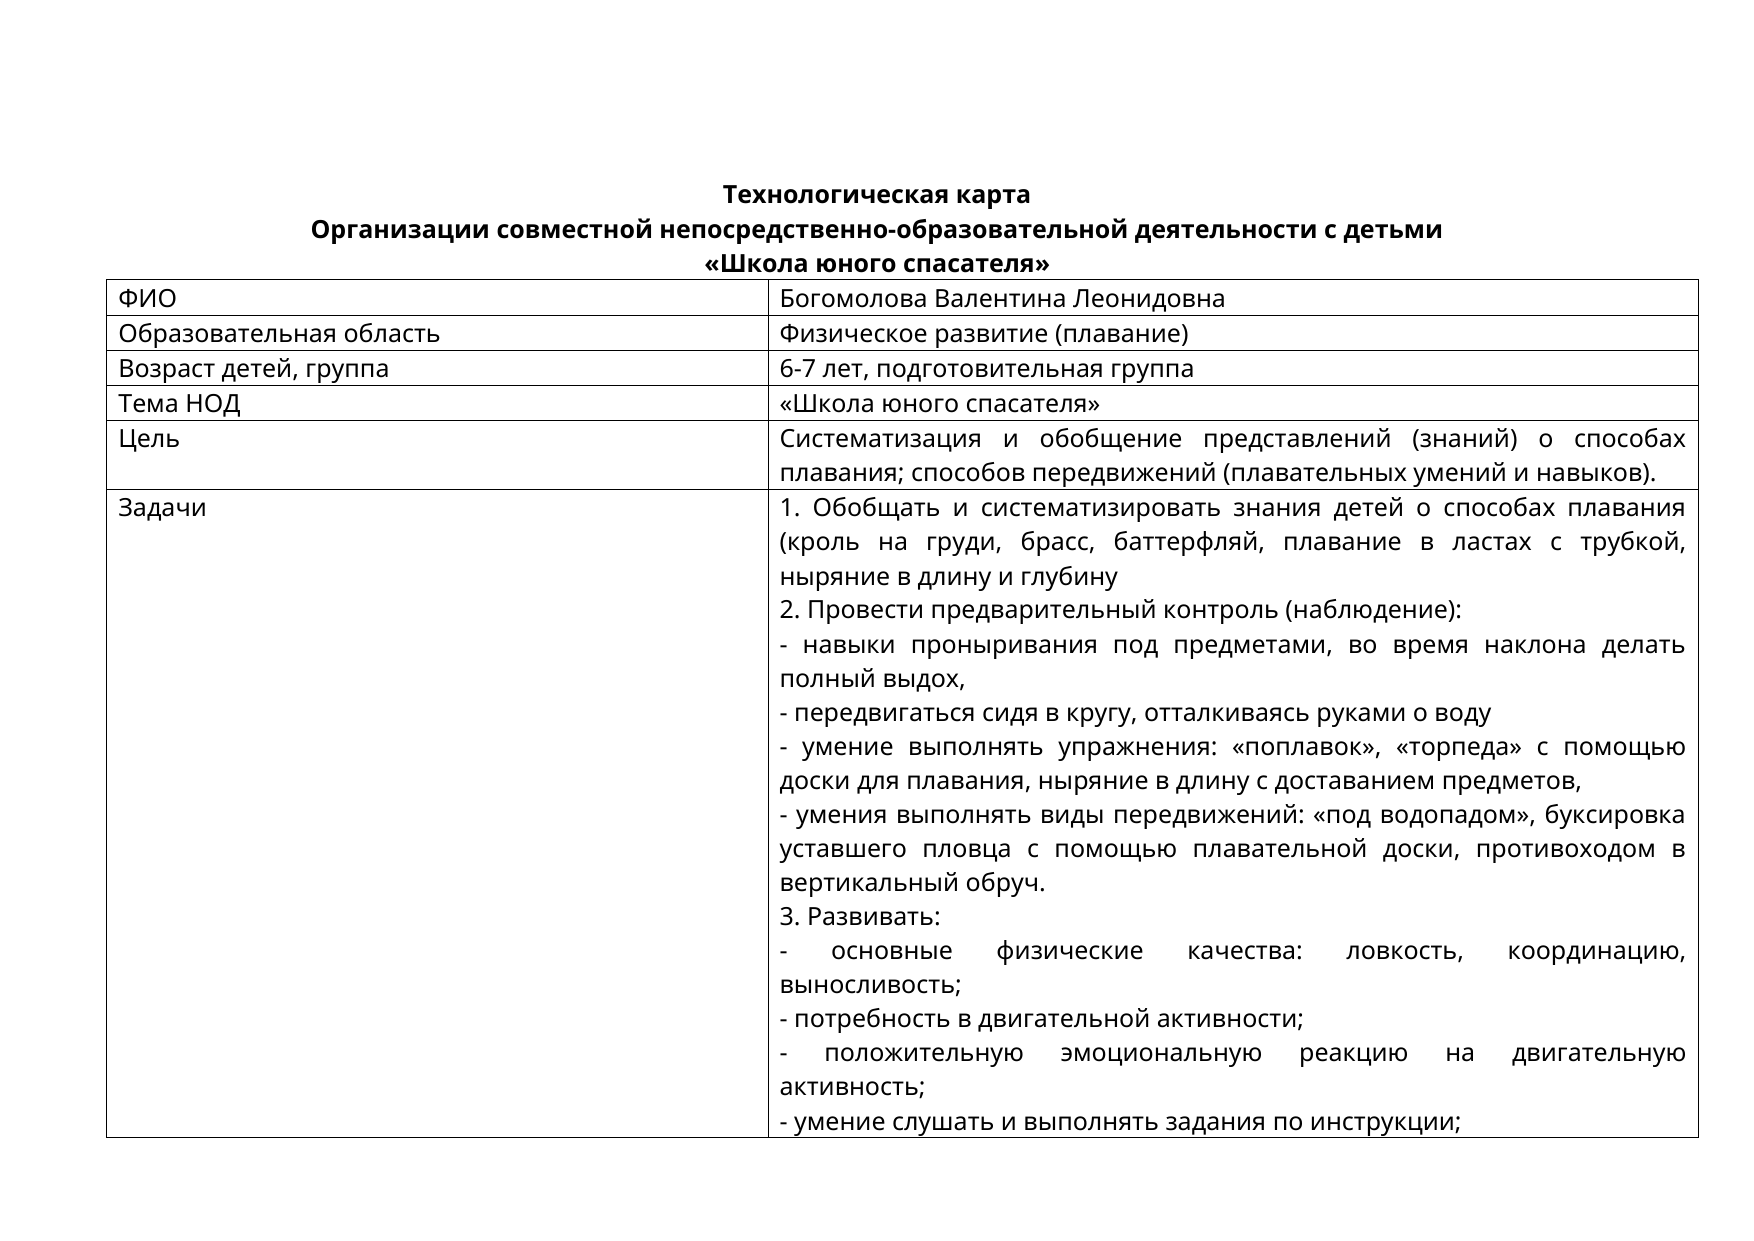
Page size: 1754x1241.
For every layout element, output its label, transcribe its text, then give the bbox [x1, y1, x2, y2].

table_cell Задачи [107, 490, 768, 1137]
text Технологическая карта [118, 177, 1636, 211]
table_cell Возраст детей, группа [107, 351, 768, 385]
table_cell Физическое развитие (плавание) [769, 316, 1698, 349]
table_cell 6-7 лет, подготовительная группа [769, 351, 1698, 385]
table_header Богомолова Валентина Леонидовна [769, 280, 1698, 314]
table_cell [769, 490, 1698, 1137]
text Организации совместной непосредственно-образовательной деятельности с детьми [118, 211, 1636, 245]
table_cell Систематизация и обобщение представлений (знаний) о способах плавания; способов передвижений (плавательных умений и навыков). [769, 421, 1698, 489]
table_cell Образовательная область [107, 316, 768, 349]
table_cell «Школа юного спасателя» [769, 386, 1698, 420]
table_cell Тема НОД [107, 386, 768, 420]
text «Школа юного спасателя» [118, 245, 1636, 279]
table_cell Цель [107, 421, 768, 489]
table_header ФИО [107, 280, 768, 314]
